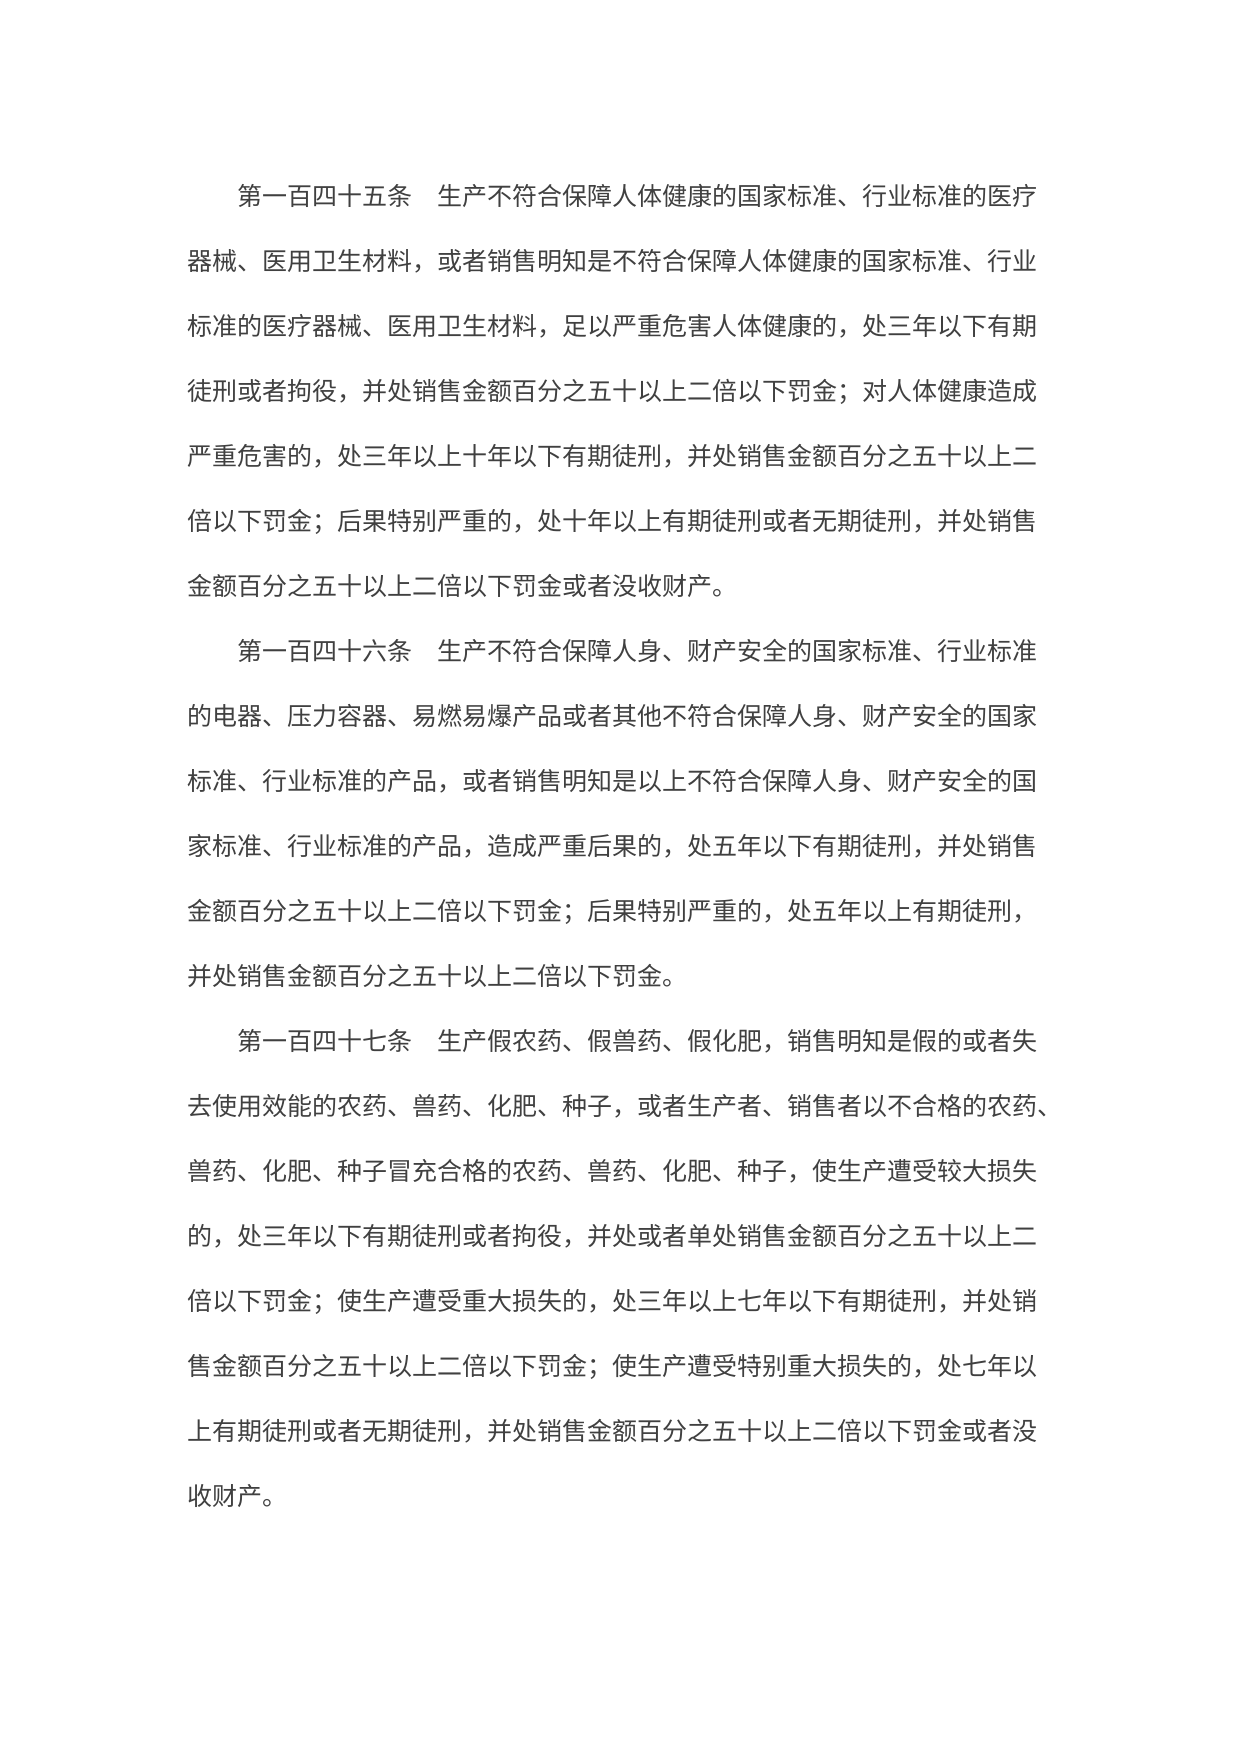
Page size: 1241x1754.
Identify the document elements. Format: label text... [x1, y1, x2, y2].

text 第一百四十六条 生产不符合保障人身、财产安全的国家标准、行业标准的电器、压力容器、易燃易爆产品或者其他不符合保障人身、财产安全的国家标准、行业标准的产品，或者销售明知是以上不符合保障人身、财产安全的国家标准、行业标准的产品，造成严重后果的，处五年以下有期徒刑，并处销售金额百分之五十以上二倍以下罚金；后果特别严重的，处五年以上有期徒刑，并处销售金额百分之五十以上二倍以下罚金。 [187, 617, 1053, 1007]
text 第一百四十七条 生产假农药、假兽药、假化肥，销售明知是假的或者失去使用效能的农药、兽药、化肥、种子，或者生产者、销售者以不合格的农药、兽药、化肥、种子冒充合格的农药、兽药、化肥、种子，使生产遭受较大损失的，处三年以下有期徒刑或者拘役，并处或者单处销售金额百分之五十以上二倍以下罚金；使生产遭受重大损失的，处三年以上七年以下有期徒刑，并处销售金额百分之五十以上二倍以下罚金；使生产遭受特别重大损失的，处七年以上有期徒刑或者无期徒刑，并处销售金额百分之五十以上二倍以下罚金或者没收财产。 [187, 1007, 1053, 1527]
text 第一百四十五条 生产不符合保障人体健康的国家标准、行业标准的医疗器械、医用卫生材料，或者销售明知是不符合保障人体健康的国家标准、行业标准的医疗器械、医用卫生材料，足以严重危害人体健康的，处三年以下有期徒刑或者拘役，并处销售金额百分之五十以上二倍以下罚金；对人体健康造成严重危害的，处三年以上十年以下有期徒刑，并处销售金额百分之五十以上二倍以下罚金；后果特别严重的，处十年以上有期徒刑或者无期徒刑，并处销售金额百分之五十以上二倍以下罚金或者没收财产。 [187, 162, 1053, 617]
